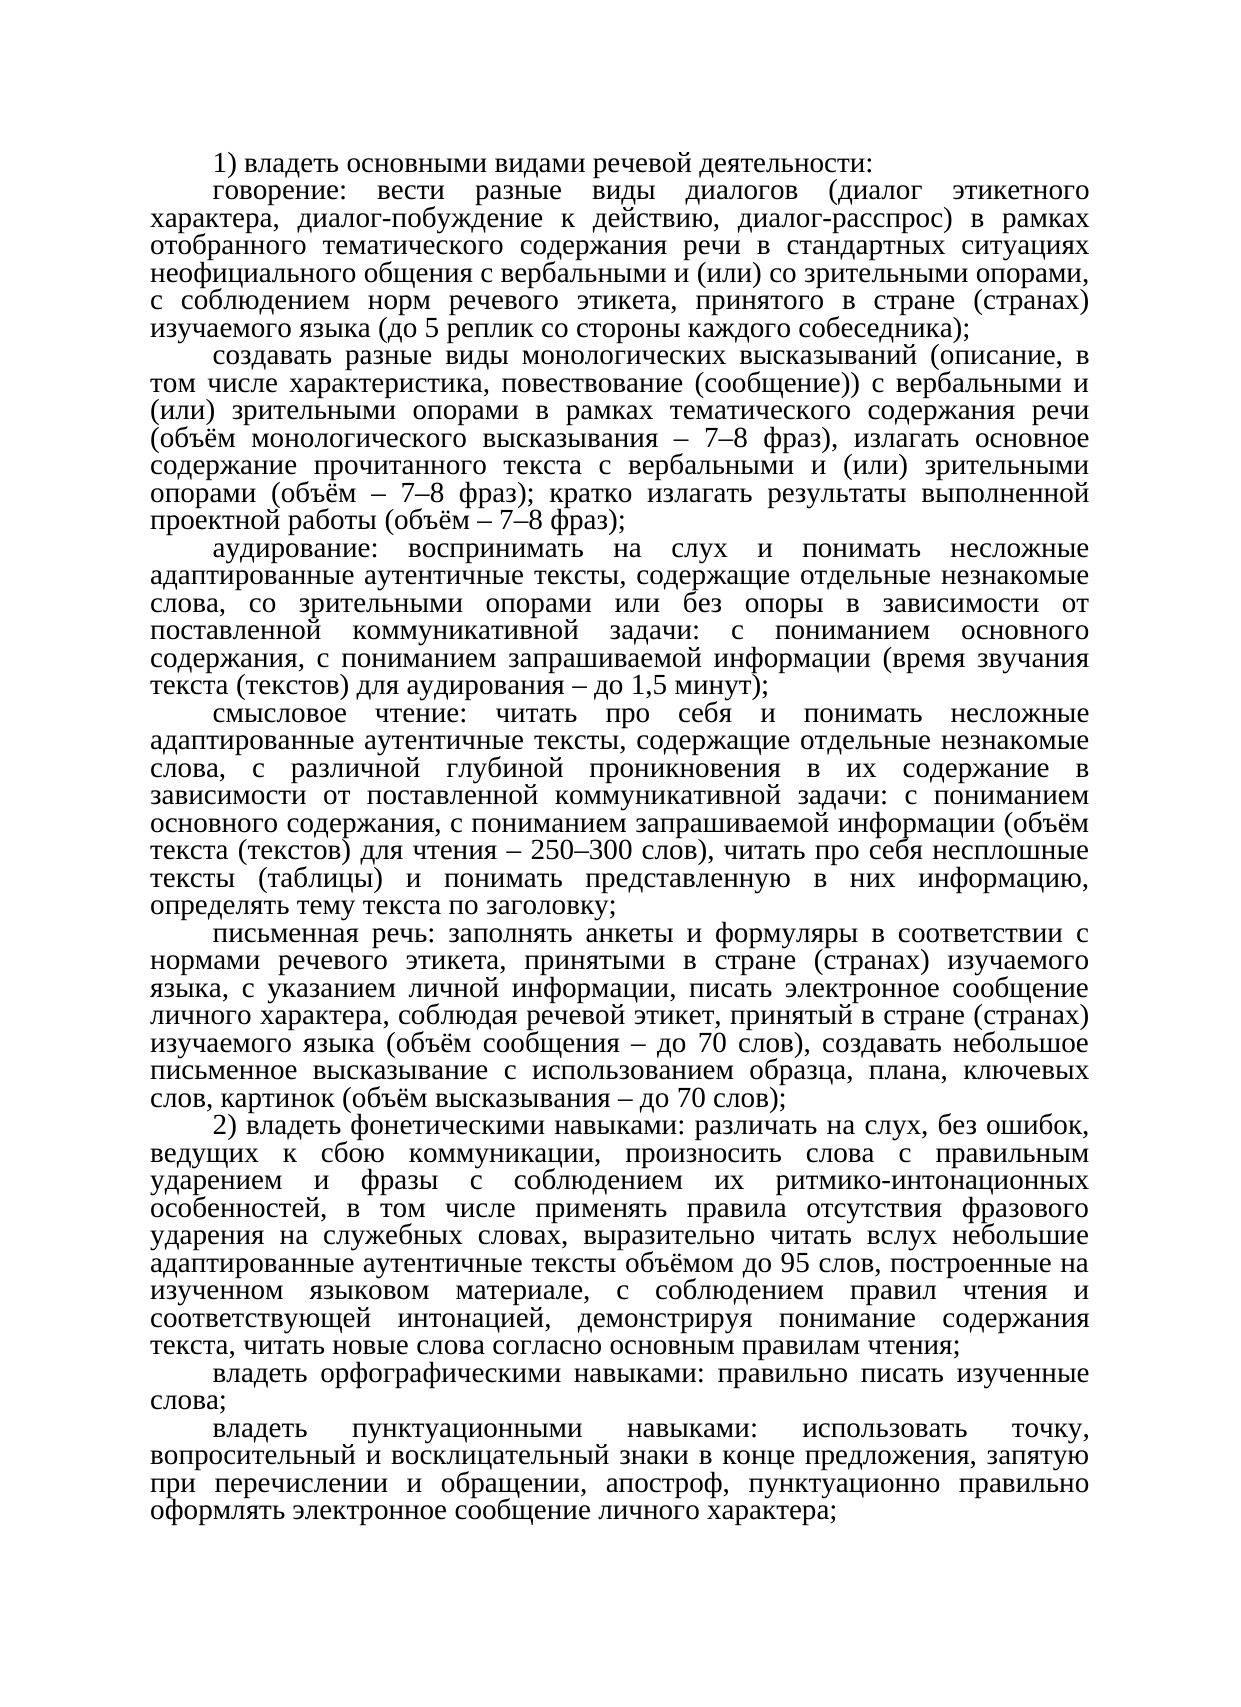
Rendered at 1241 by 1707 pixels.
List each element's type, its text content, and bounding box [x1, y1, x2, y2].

text владеть орфографическими навыками: правильно писать изученные слова; [150, 1360, 1090, 1415]
text владеть пунктуационными навыками: использовать точку, вопросительный и восклицательный знаки в конце предложения, запятую при перечислении и обращении, апостроф, пунктуационно правильно оформлять электронное сообщение личного характера; [150, 1415, 1090, 1525]
text 2) владеть фонетическими навыками: различать на слух, без ошибок, ведущих к сбою коммуникации, произносить слова с правильным ударением и фразы с соблюдением их ритмико-интонационных особенностей, в том числе применять правила отсутствия фразового ударения на служебных словах, выразительно читать вслух небольшие адаптированные аутентичные тексты объёмом до 95 слов, построенные на изученном языковом материале, с соблюдением правил чтения и соответствующей интонацией, демонстрируя понимание содержания текста, читать новые слова согласно основным правилам чтения; [150, 1112, 1090, 1360]
text смысловое чтение: читать про себя и понимать несложные адаптированные аутентичные тексты, содержащие отдельные незнакомые слова, с различной глубиной проникновения в их содержание в зависимости от поставленной коммуникативной задачи: с пониманием основного содержания, с пониманием запрашиваемой информации (объём текста (текстов) для чтения – 250–300 слов), читать про себя несплошные тексты (таблицы) и понимать представленную в них информацию, определять тему текста по заголовку; [150, 700, 1090, 920]
text создавать разные виды монологических высказываний (описание, в том числе характеристика, повествование (сообщение)) с вербальными и (или) зрительными опорами в рамках тематического содержания речи (объём монологического высказывания – 7–8 фраз), излагать основное содержание прочитанного текста с вербальными и (или) зрительными опорами (объём – 7–8 фраз); кратко излагать результаты выполненной проектной работы (объём – 7–8 фраз); [150, 342, 1090, 535]
text 1) владеть основными видами речевой деятельности: [150, 150, 1090, 177]
text говорение: вести разные виды диалогов (диалог этикетного характера, диалог-побуждение к действию, диалог-расспрос) в рамках отобранного тематического содержания речи в стандартных ситуациях неофициального общения с вербальными и (или) со зрительными опорами, с соблюдением норм речевого этикета, принятого в стране (странах) изучаемого языка (до 5 реплик со стороны каждого собеседника); [150, 177, 1090, 342]
text аудирование: воспринимать на слух и понимать несложные адаптированные аутентичные тексты, содержащие отдельные незнакомые слова, со зрительными опорами или без опоры в зависимости от поставленной коммуникативной задачи: с пониманием основного содержания, с пониманием запрашиваемой информации (время звучания текста (текстов) для аудирования – до 1,5 минут); [150, 535, 1090, 700]
text письменная речь: заполнять анкеты и формуляры в соответствии с нормами речевого этикета, принятыми в стране (странах) изучаемого языка, с указанием личной информации, писать электронное сообщение личного характера, соблюдая речевой этикет, принятый в стране (странах) изучаемого языка (объём сообщения – до 70 слов), создавать небольшое письменное высказывание с использованием образца, плана, ключевых слов, картинок (объём высказывания – до 70 слов); [150, 920, 1090, 1112]
